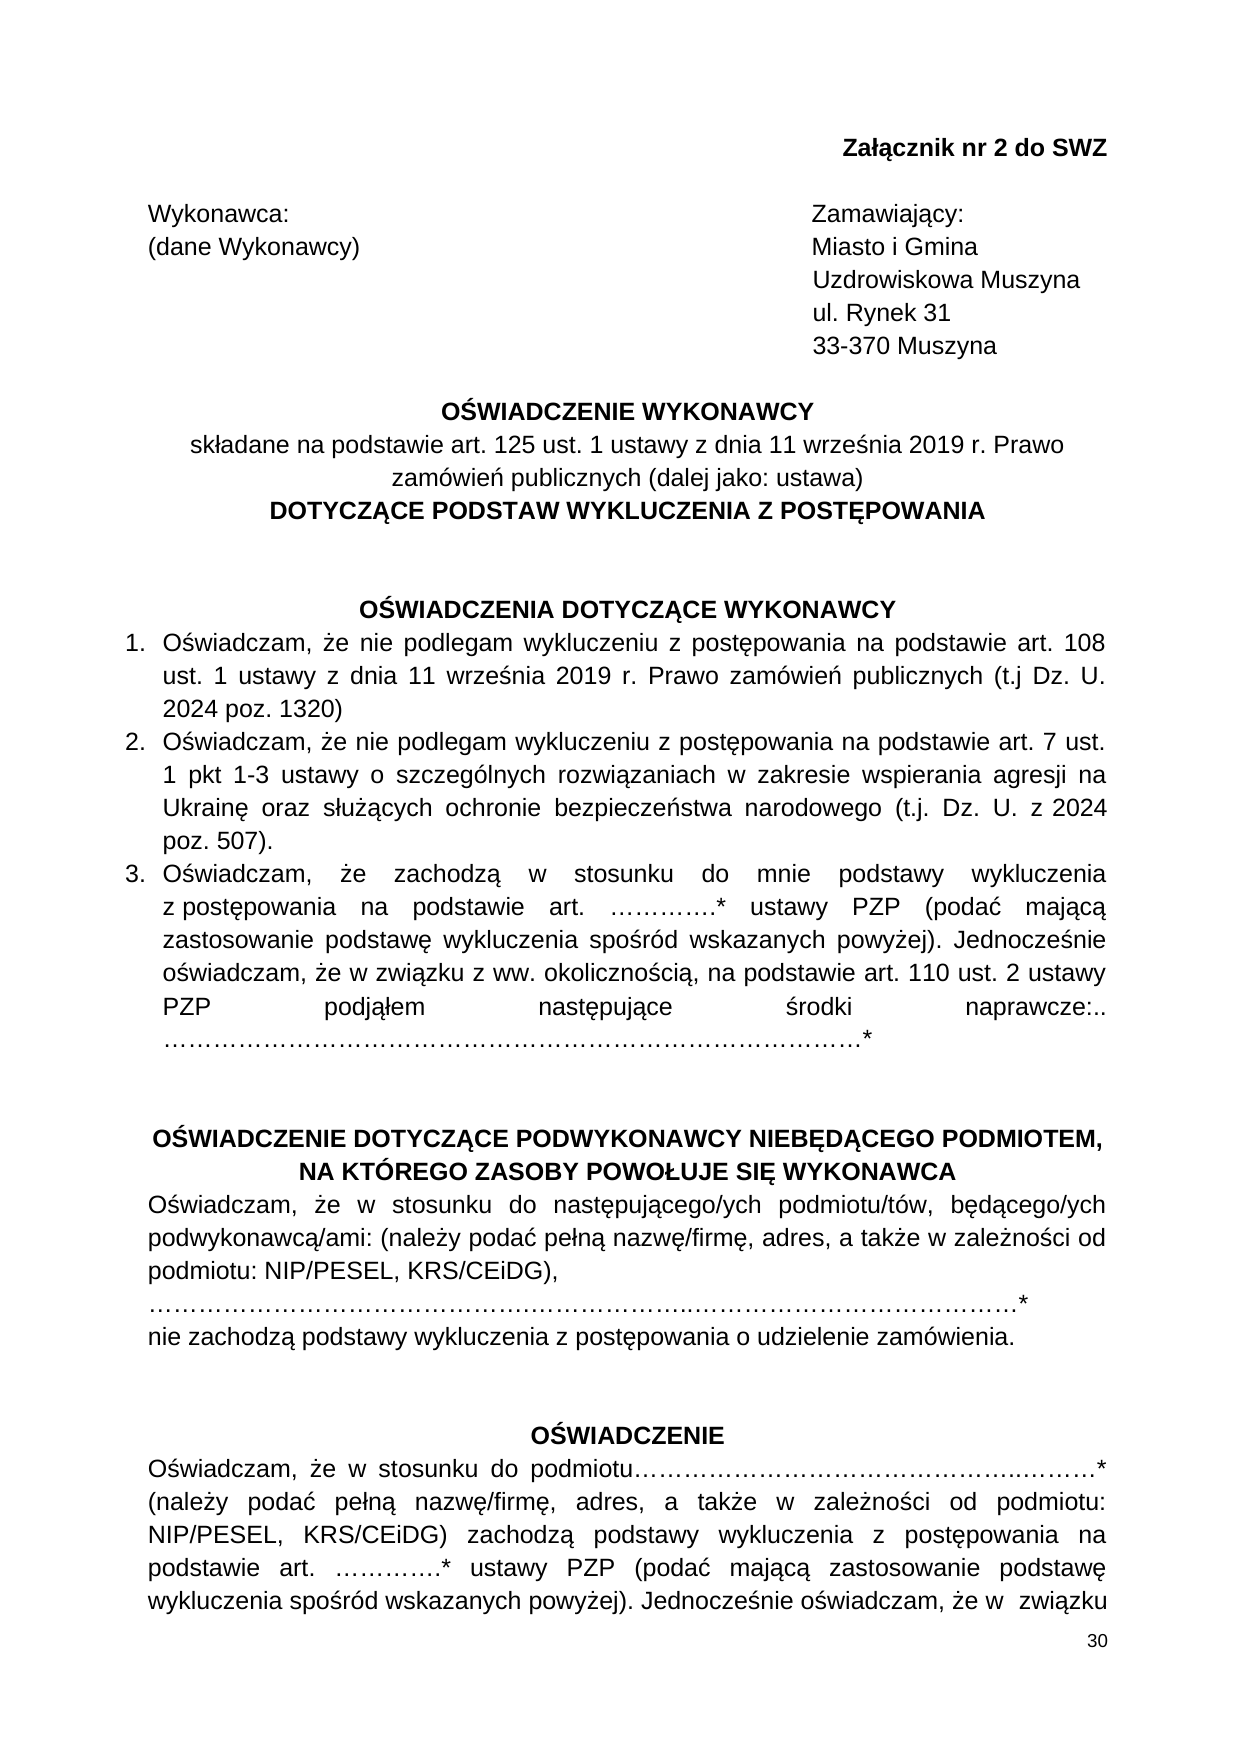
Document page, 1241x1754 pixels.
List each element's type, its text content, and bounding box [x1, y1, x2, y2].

list Oświadczam, że nie podlegam wykluczeniu z postępowania na podstawie art. 7 ust. 1 pkt 1-3 ustawy o szczególnych rozwiązaniach w zakresie wspierania agresji na Ukrainę oraz służących ochronie bezpieczeństwa narodowego (t.j. Dz. U. z 2024 poz. 507). [125, 727, 1107, 855]
text Załącznik nr 2 do SWZ [148, 133, 1107, 162]
text OŚWIADCZENIE WYKONAWCY [148, 397, 1107, 426]
text składane na podstawie art. 125 ust. 1 ustawy z dnia 11 września 2019 r. Prawo zamówień publicznych (dalej jako: ustawa) [148, 430, 1107, 492]
text Uzdrowiskowa Muszyna [812, 265, 1107, 294]
text Wykonawca: Zamawiający: [148, 199, 1107, 228]
text OŚWIADCZENIA DOTYCZĄCE WYKONAWCY [148, 595, 1107, 624]
list Oświadczam, że nie podlegam wykluczeniu z postępowania na podstawie art. 108 ust. 1 ustawy z dnia 11 września 2019 r. Prawo zamówień publicznych (t.j Dz. U. 2024 poz. 1320) [125, 628, 1107, 723]
text Oświadczam, że w stosunku do następującego/ych podmiotu/tów, będącego/ych podwykonawcą/ami: (należy podać pełną nazwę/firmę, adres, a także w zależności od podmiotu: NIP/PESEL, KRS/CEiDG), [148, 1189, 1107, 1284]
list Oświadczam, że zachodzą w stosunku do mnie podstawy wykluczenia z postępowania na podstawie art. ………….* ustawy PZP (podać mającą zastosowanie podstawę wykluczenia spośród wskazanych powyżej). Jednocześnie oświadczam, że w związku z ww. okolicznością, na podstawie art. 110 ust. 2 ustawy PZP podjąłem następujące środki naprawcze:..…………………………………………………………………………* [125, 859, 1107, 1053]
text OŚWIADCZENIE DOTYCZĄCE PODWYKONAWCY NIEBĘDĄCEGO PODMIOTEM, NA KTÓREGO ZASOBY POWOŁUJE SIĘ WYKONAWCA [148, 1123, 1107, 1185]
text (dane Wykonawcy) Miasto i Gmina [148, 232, 1107, 261]
text ul. Rynek 31 [812, 298, 1107, 327]
text DOTYCZĄCE PODSTAW WYKLUCZENIA Z POSTĘPOWANIA [148, 496, 1107, 525]
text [148, 1454, 1107, 1614]
text OŚWIADCZENIE [148, 1421, 1107, 1449]
text 33-370 Muszyna [812, 331, 1107, 360]
text ……………………………………….………………..…………………………………* [148, 1289, 1107, 1317]
text nie zachodzą podstawy wykluczenia z postępowania o udzielenie zamówienia. [148, 1322, 1107, 1350]
